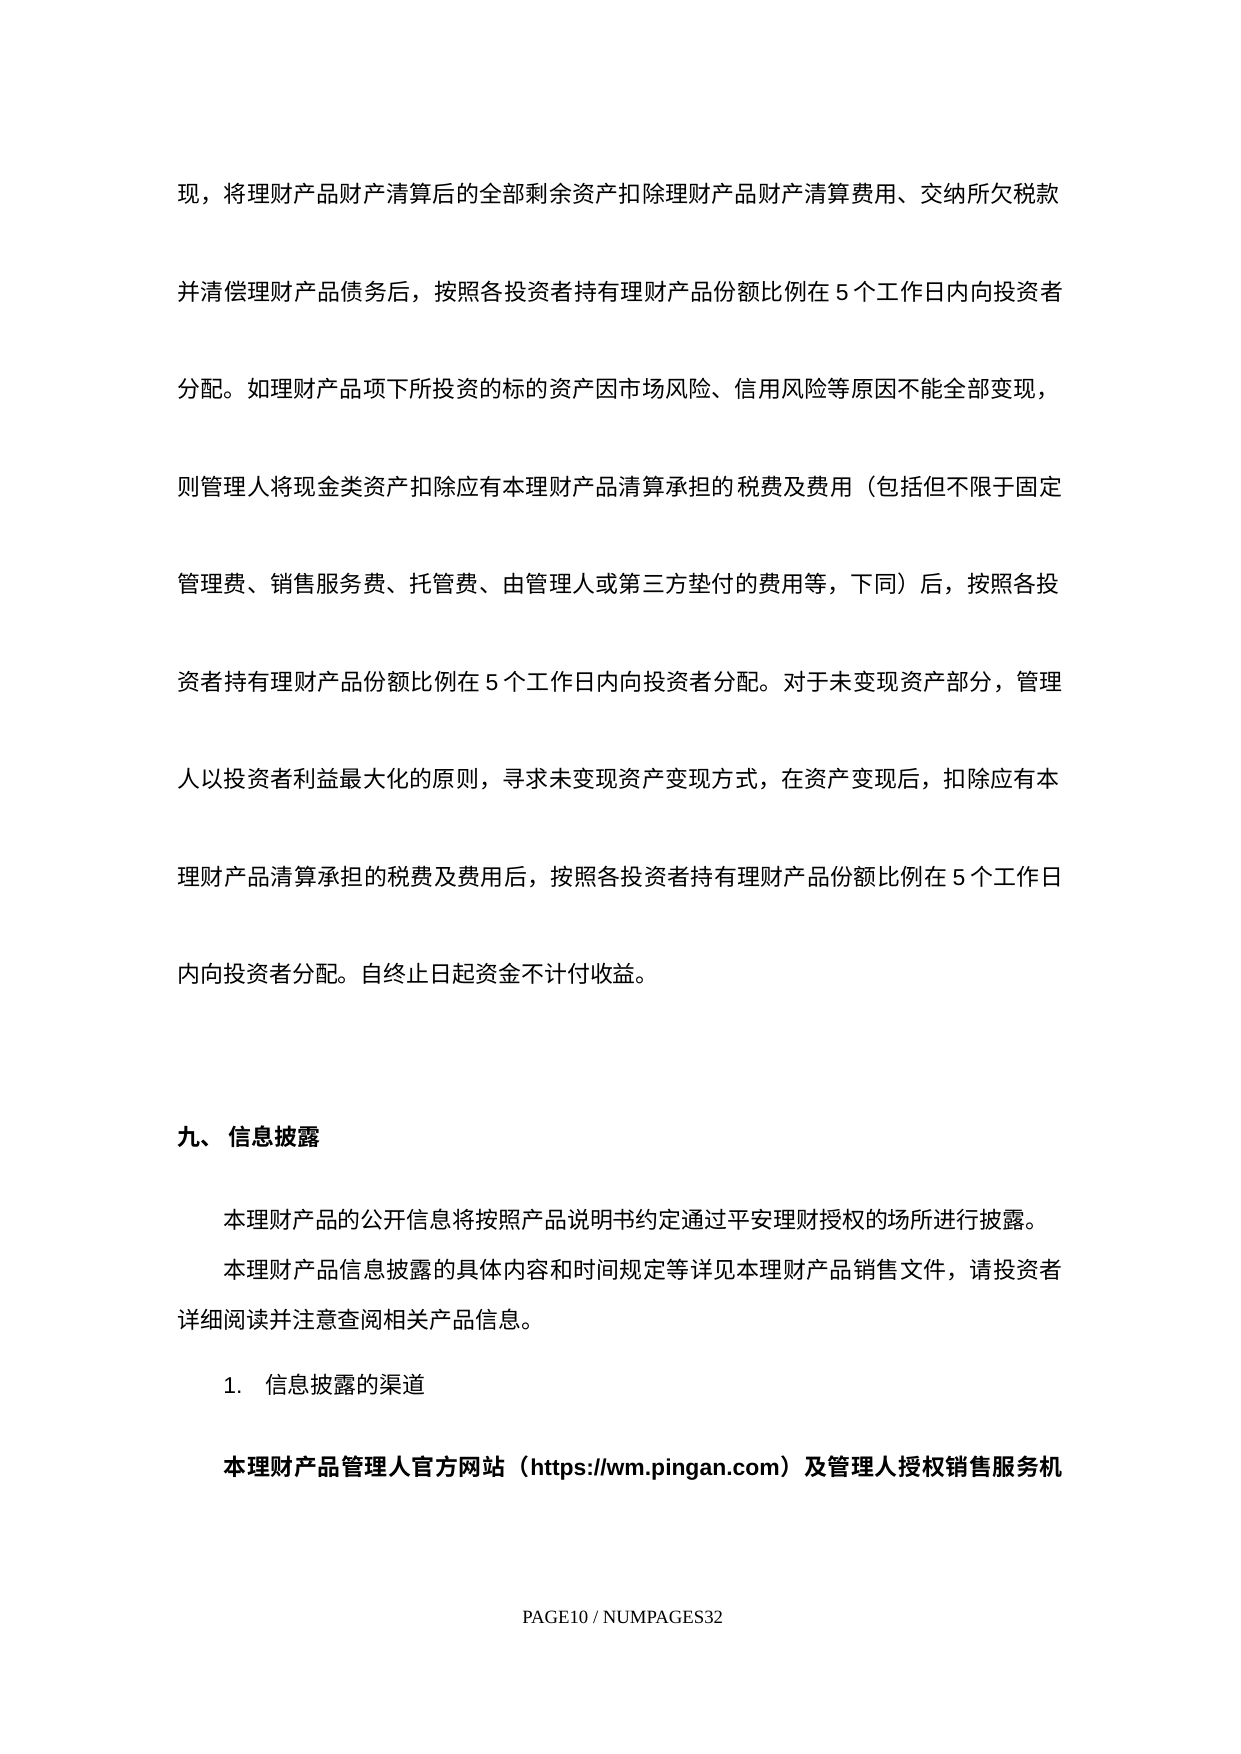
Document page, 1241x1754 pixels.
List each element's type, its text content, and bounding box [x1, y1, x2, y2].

subtitle 信息披露 [177, 1103, 1063, 1168]
text 本理财产品信息披露的具体内容和时间规定等详见本理财产品销售文件，请投资者详细阅读并注意查阅相关产品信息。 [177, 1252, 1063, 1335]
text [177, 160, 1063, 1005]
text 本理财产品的公开信息将按照产品说明书约定通过平安理财授权的场所进行披露。 [177, 1202, 1063, 1235]
list 信息披露的渠道 [177, 1351, 1063, 1416]
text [177, 1433, 1063, 1498]
